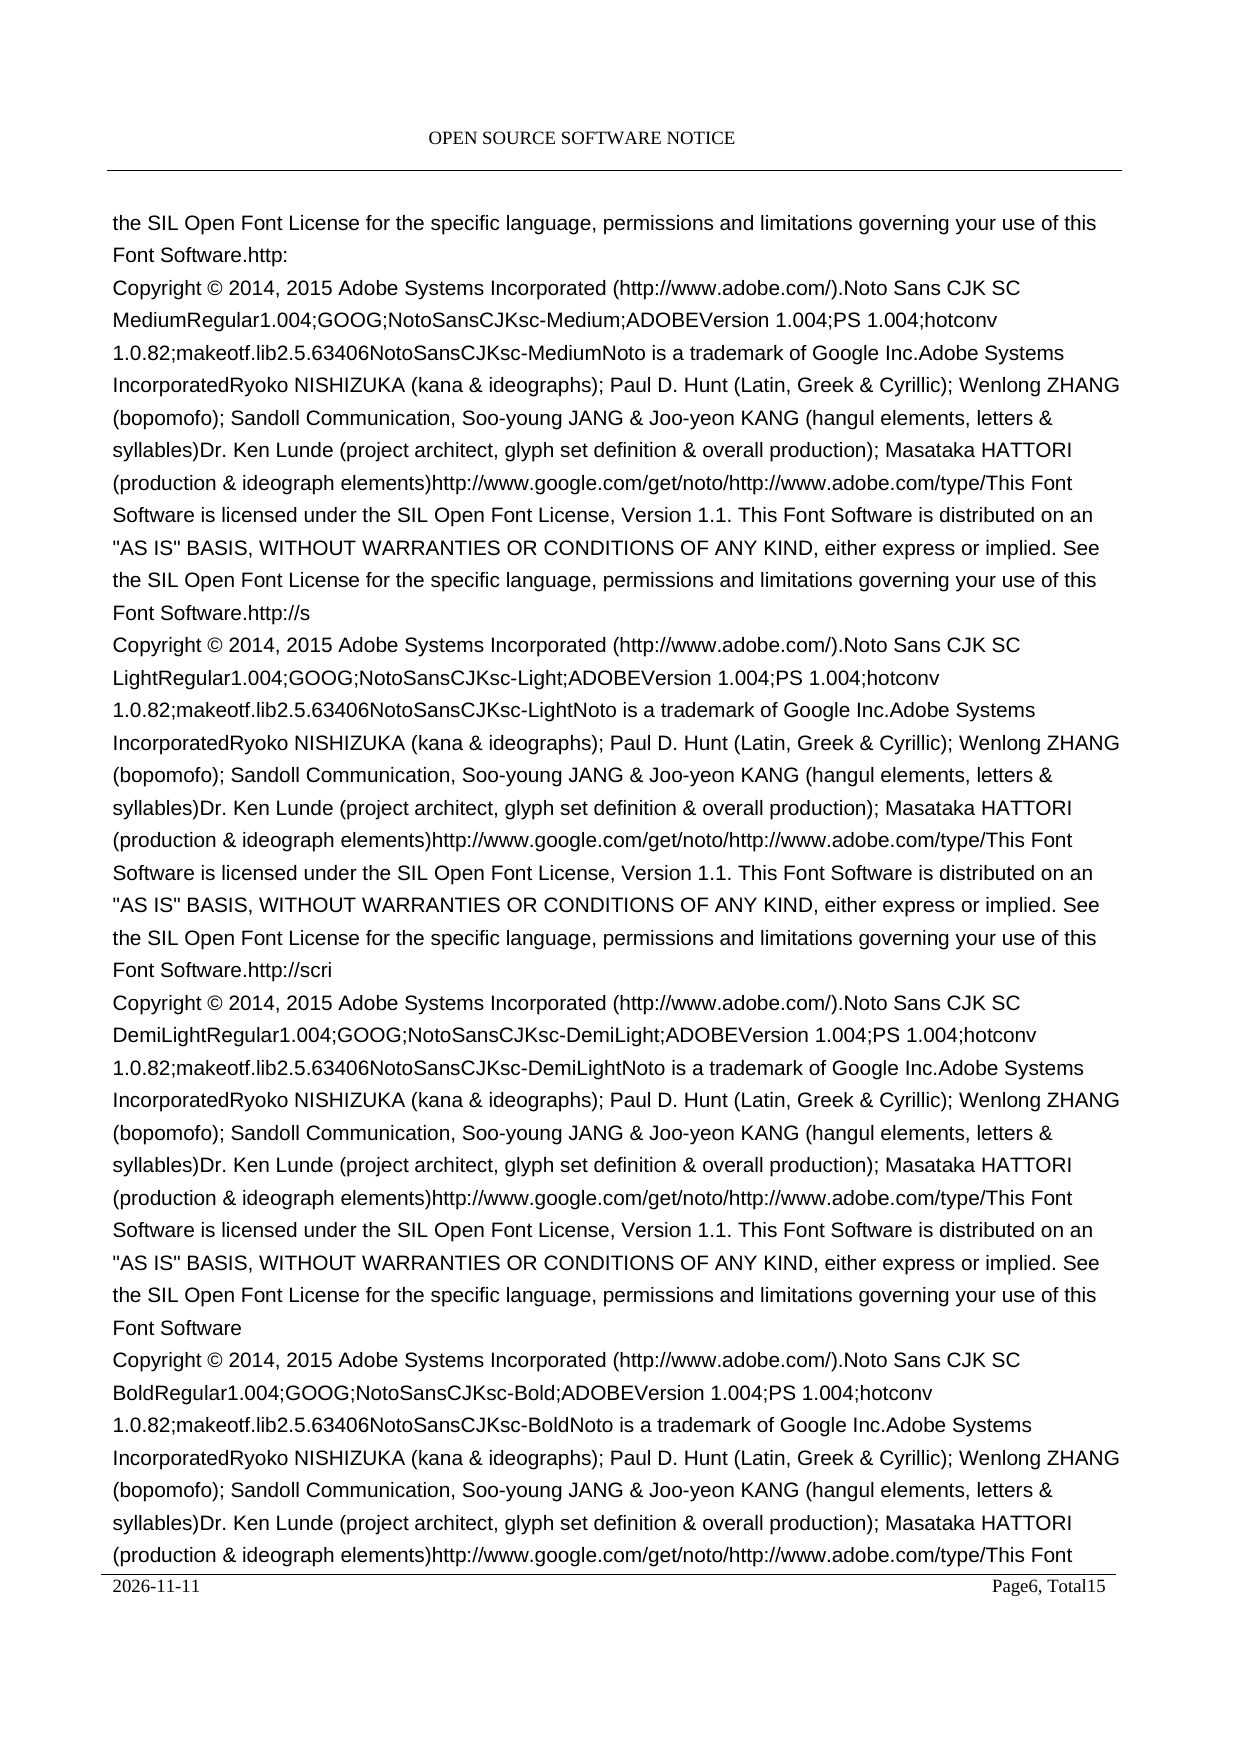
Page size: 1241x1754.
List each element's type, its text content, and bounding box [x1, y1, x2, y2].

text Copyright © 2014, 2015 Adobe Systems Incorporated (http://www.adobe.com/).Noto Sans CJK SC DemiLightRegular1.004;GOOG;NotoSansCJKsc-DemiLight;ADOBEVersion 1.004;PS 1.004;hotconv 1.0.82;makeotf.lib2.5.63406NotoSansCJKsc-DemiLightNoto is a trademark of Google Inc.Adobe Systems IncorporatedRyoko NISHIZUKA (kana & ideographs); Paul D. Hunt (Latin, Greek & Cyrillic); Wenlong ZHANG (bopomofo); Sandoll Communication, Soo-young JANG & Joo-yeon KANG (hangul elements, letters & syllables)Dr. Ken Lunde (project architect, glyph set definition & overall production); Masataka HATTORI (production & ideograph elements)http://www.google.com/get/noto/http://www.adobe.com/type/This Font Software is licensed under the SIL Open Font License, Version 1.1. This Font Software is distributed on an "AS IS" BASIS, WITHOUT WARRANTIES OR CONDITIONS OF ANY KIND, either express or implied. See the SIL Open Font License for the specific language, permissions and limitations governing your use of this Font Software [112, 986, 1128, 1344]
text Copyright © 2014, 2015 Adobe Systems Incorporated (http://www.adobe.com/).Noto Sans CJK SC LightRegular1.004;GOOG;NotoSansCJKsc-Light;ADOBEVersion 1.004;PS 1.004;hotconv 1.0.82;makeotf.lib2.5.63406NotoSansCJKsc-LightNoto is a trademark of Google Inc.Adobe Systems IncorporatedRyoko NISHIZUKA (kana & ideographs); Paul D. Hunt (Latin, Greek & Cyrillic); Wenlong ZHANG (bopomofo); Sandoll Communication, Soo-young JANG & Joo-yeon KANG (hangul elements, letters & syllables)Dr. Ken Lunde (project architect, glyph set definition & overall production); Masataka HATTORI (production & ideograph elements)http://www.google.com/get/noto/http://www.adobe.com/type/This Font Software is licensed under the SIL Open Font License, Version 1.1. This Font Software is distributed on an "AS IS" BASIS, WITHOUT WARRANTIES OR CONDITIONS OF ANY KIND, either express or implied. See the SIL Open Font License for the specific language, permissions and limitations governing your use of this Font Software.http://scri [112, 629, 1128, 986]
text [112, 206, 1128, 271]
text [112, 1344, 1128, 1571]
text Copyright © 2014, 2015 Adobe Systems Incorporated (http://www.adobe.com/).Noto Sans CJK SC MediumRegular1.004;GOOG;NotoSansCJKsc-Medium;ADOBEVersion 1.004;PS 1.004;hotconv 1.0.82;makeotf.lib2.5.63406NotoSansCJKsc-MediumNoto is a trademark of Google Inc.Adobe Systems IncorporatedRyoko NISHIZUKA (kana & ideographs); Paul D. Hunt (Latin, Greek & Cyrillic); Wenlong ZHANG (bopomofo); Sandoll Communication, Soo-young JANG & Joo-yeon KANG (hangul elements, letters & syllables)Dr. Ken Lunde (project architect, glyph set definition & overall production); Masataka HATTORI (production & ideograph elements)http://www.google.com/get/noto/http://www.adobe.com/type/This Font Software is licensed under the SIL Open Font License, Version 1.1. This Font Software is distributed on an "AS IS" BASIS, WITHOUT WARRANTIES OR CONDITIONS OF ANY KIND, either express or implied. See the SIL Open Font License for the specific language, permissions and limitations governing your use of this Font Software.http://s [112, 271, 1128, 629]
